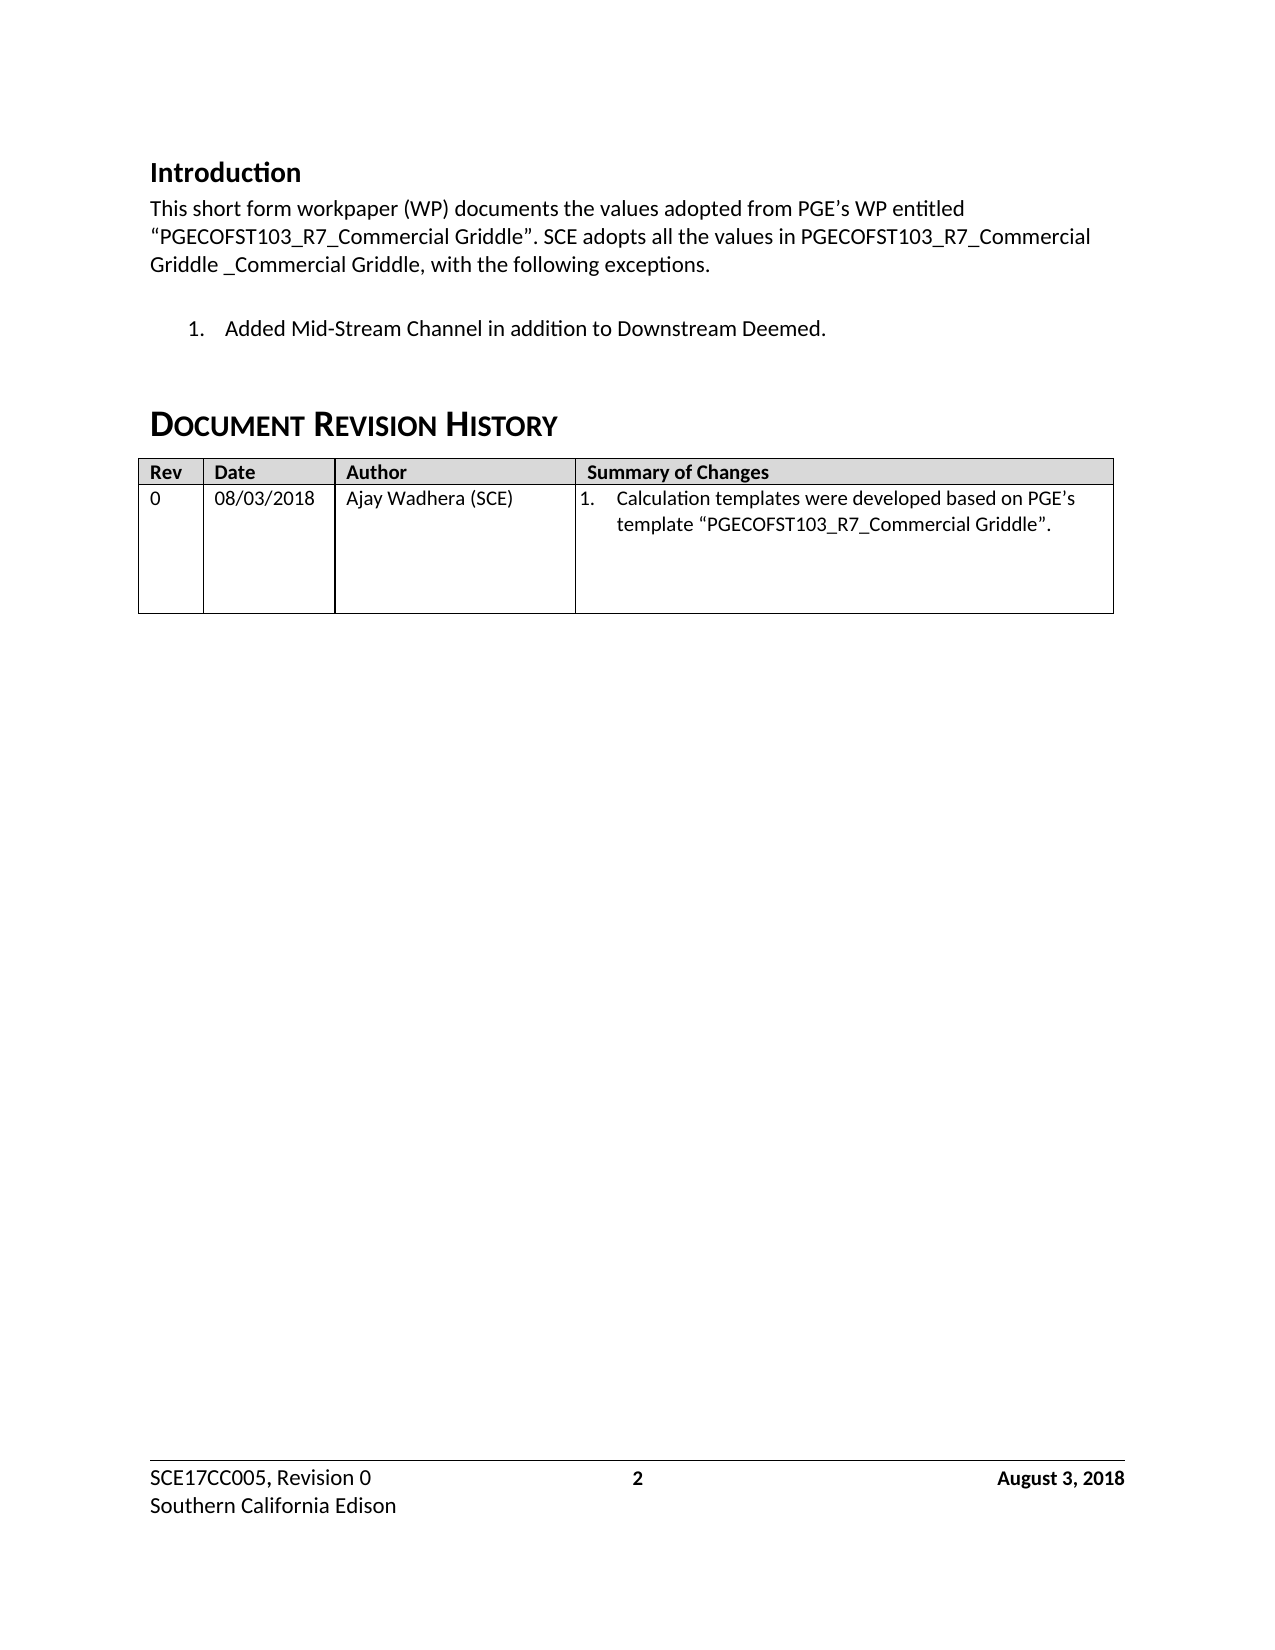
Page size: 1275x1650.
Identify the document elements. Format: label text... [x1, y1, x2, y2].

table_header Author [336, 459, 575, 484]
table_cell Ajay Wadhera (SCE) [336, 485, 575, 612]
table_header Date [204, 459, 334, 484]
table_cell 0 [139, 485, 203, 612]
text Introduction [150, 154, 1125, 190]
table_cell 08/03/2018 [204, 485, 334, 612]
text This short form workpaper (WP) documents the values adopted from PGE’s WP entitled “PGECOFST103_R7_Commercial Griddle”. SCE adopts all the values in PGECOFST103_R7_Commercial Griddle _Commercial Griddle, with the following exceptions. [150, 194, 1125, 278]
table_header Summary of Changes [576, 459, 1113, 484]
table_header Rev [139, 459, 203, 484]
list Added Mid-Stream Channel in addition to Downstream Deemed. [187, 314, 1125, 342]
subtitle Document Revision History [150, 399, 1125, 445]
table_cell Calculation templates were developed based on PGE’s template “PGECOFST103_R7_Commercial Griddle”. [576, 485, 1113, 612]
